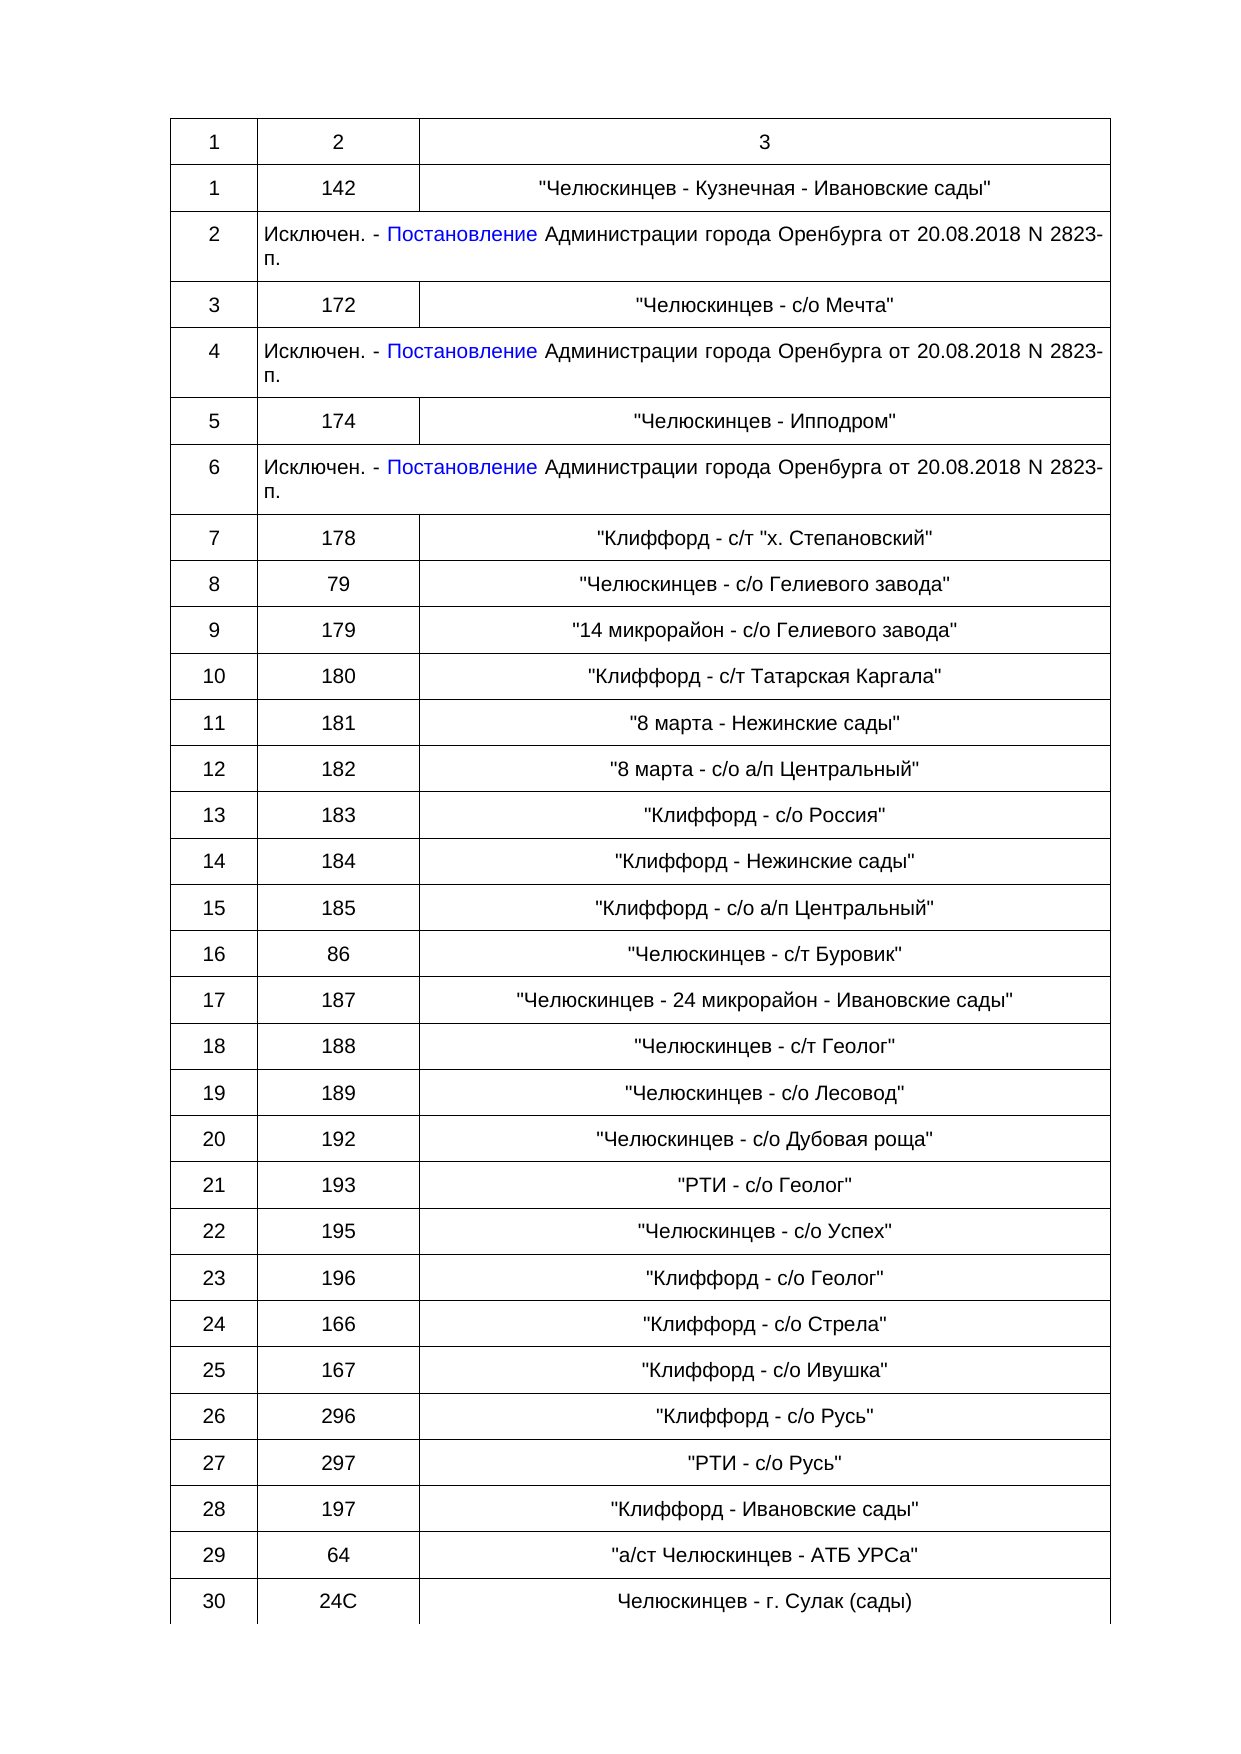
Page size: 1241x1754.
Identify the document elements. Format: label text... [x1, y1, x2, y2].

table_cell 142 [258, 165, 419, 211]
table_cell 28 [171, 1486, 257, 1531]
table_cell 167 [258, 1347, 419, 1392]
table_cell "Челюскинцев - 24 микрорайон - Ивановские сады" [420, 977, 1110, 1022]
table_cell 8 [171, 561, 257, 606]
table_cell 195 [258, 1209, 419, 1254]
table_cell 184 [258, 839, 419, 884]
table_cell 11 [171, 700, 257, 745]
table_cell "РТИ - с/о Геолог" [420, 1162, 1110, 1207]
table_cell 17 [171, 977, 257, 1022]
table_cell 183 [258, 792, 419, 837]
table_cell 19 [171, 1070, 257, 1115]
table_cell 79 [258, 561, 419, 606]
table_cell 18 [171, 1024, 257, 1069]
table_cell "РТИ - с/о Русь" [420, 1440, 1110, 1485]
table_cell 14 [171, 839, 257, 884]
table_cell 24 [171, 1301, 257, 1346]
table_cell 296 [258, 1394, 419, 1439]
table_cell 27 [171, 1440, 257, 1485]
table_cell "Клиффорд - с/о Ивушка" [420, 1347, 1110, 1392]
table_cell "Клиффорд - Нежинские сады" [420, 839, 1110, 884]
table_cell 4 [171, 328, 257, 397]
table_cell 3 [171, 282, 257, 327]
table_cell 172 [258, 282, 419, 327]
table_cell 181 [258, 700, 419, 745]
table_cell "8 марта - с/о а/п Центральный" [420, 746, 1110, 791]
table_cell "Клиффорд - Ивановские сады" [420, 1486, 1110, 1531]
table_cell "Клиффорд - с/о Стрела" [420, 1301, 1110, 1346]
table_cell 15 [171, 885, 257, 930]
table_cell "Челюскинцев - Ипподром" [420, 398, 1110, 443]
table_cell Исключен. - Постановление Администрации города Оренбурга от 20.08.2018 N 2823-п. [258, 445, 1110, 514]
table_cell 174 [258, 398, 419, 443]
table_cell "Челюскинцев - с/о Дубовая роща" [420, 1116, 1110, 1161]
table_cell 1 [171, 165, 257, 211]
table_cell 179 [258, 607, 419, 652]
table_cell 10 [171, 654, 257, 699]
table_cell 166 [258, 1301, 419, 1346]
table_cell "Клиффорд - с/о а/п Центральный" [420, 885, 1110, 930]
table_cell "Клиффорд - с/т "х. Степановский" [420, 515, 1110, 560]
table_cell "Клиффорд - с/т Татарская Каргала" [420, 654, 1110, 699]
table_cell 30 [171, 1579, 257, 1624]
table_cell 2 [171, 212, 257, 281]
table_cell 182 [258, 746, 419, 791]
table_cell "а/ст Челюскинцев - АТБ УРСа" [420, 1532, 1110, 1577]
table_cell 185 [258, 885, 419, 930]
table_cell Исключен. - Постановление Администрации города Оренбурга от 20.08.2018 N 2823-п. [258, 328, 1110, 397]
table_cell 196 [258, 1255, 419, 1300]
table_cell "Челюскинцев - Кузнечная - Ивановские сады" [420, 165, 1110, 211]
table_cell 297 [258, 1440, 419, 1485]
table_cell 178 [258, 515, 419, 560]
table_cell 86 [258, 931, 419, 976]
table_cell "8 марта - Нежинские сады" [420, 700, 1110, 745]
table_cell 64 [258, 1532, 419, 1577]
table_cell 16 [171, 931, 257, 976]
table_cell 188 [258, 1024, 419, 1069]
table_cell "Челюскинцев - с/т Геолог" [420, 1024, 1110, 1069]
table_cell 197 [258, 1486, 419, 1531]
table_cell 6 [171, 445, 257, 514]
table_cell 21 [171, 1162, 257, 1207]
table_cell 13 [171, 792, 257, 837]
table_cell 1 [171, 119, 257, 164]
table_cell "Челюскинцев - с/о Мечта" [420, 282, 1110, 327]
table_cell "Клиффорд - с/о Геолог" [420, 1255, 1110, 1300]
table_cell "Челюскинцев - с/о Гелиевого завода" [420, 561, 1110, 606]
table_cell 22 [171, 1209, 257, 1254]
table_cell "Челюскинцев - с/т Буровик" [420, 931, 1110, 976]
table_cell 12 [171, 746, 257, 791]
table_cell "Клиффорд - с/о Россия" [420, 792, 1110, 837]
table_cell 193 [258, 1162, 419, 1207]
table_cell "14 микрорайон - с/о Гелиевого завода" [420, 607, 1110, 652]
table_cell 3 [420, 119, 1110, 164]
table_cell Исключен. - Постановление Администрации города Оренбурга от 20.08.2018 N 2823-п. [258, 212, 1110, 281]
table_cell "Челюскинцев - с/о Успех" [420, 1209, 1110, 1254]
table_cell 9 [171, 607, 257, 652]
table_cell 192 [258, 1116, 419, 1161]
table_cell 25 [171, 1347, 257, 1392]
table_cell "Клиффорд - с/о Русь" [420, 1394, 1110, 1439]
table_cell 26 [171, 1394, 257, 1439]
table_cell 2 [258, 119, 419, 164]
table_cell 5 [171, 398, 257, 443]
table_cell 29 [171, 1532, 257, 1577]
table_cell "Челюскинцев - с/о Лесовод" [420, 1070, 1110, 1115]
table_cell 7 [171, 515, 257, 560]
table_cell 187 [258, 977, 419, 1022]
table_cell 24С [258, 1579, 419, 1624]
table_cell Челюскинцев - г. Сулак (сады) [420, 1579, 1110, 1624]
table_cell 180 [258, 654, 419, 699]
table_cell 23 [171, 1255, 257, 1300]
table_cell 20 [171, 1116, 257, 1161]
table_cell 189 [258, 1070, 419, 1115]
